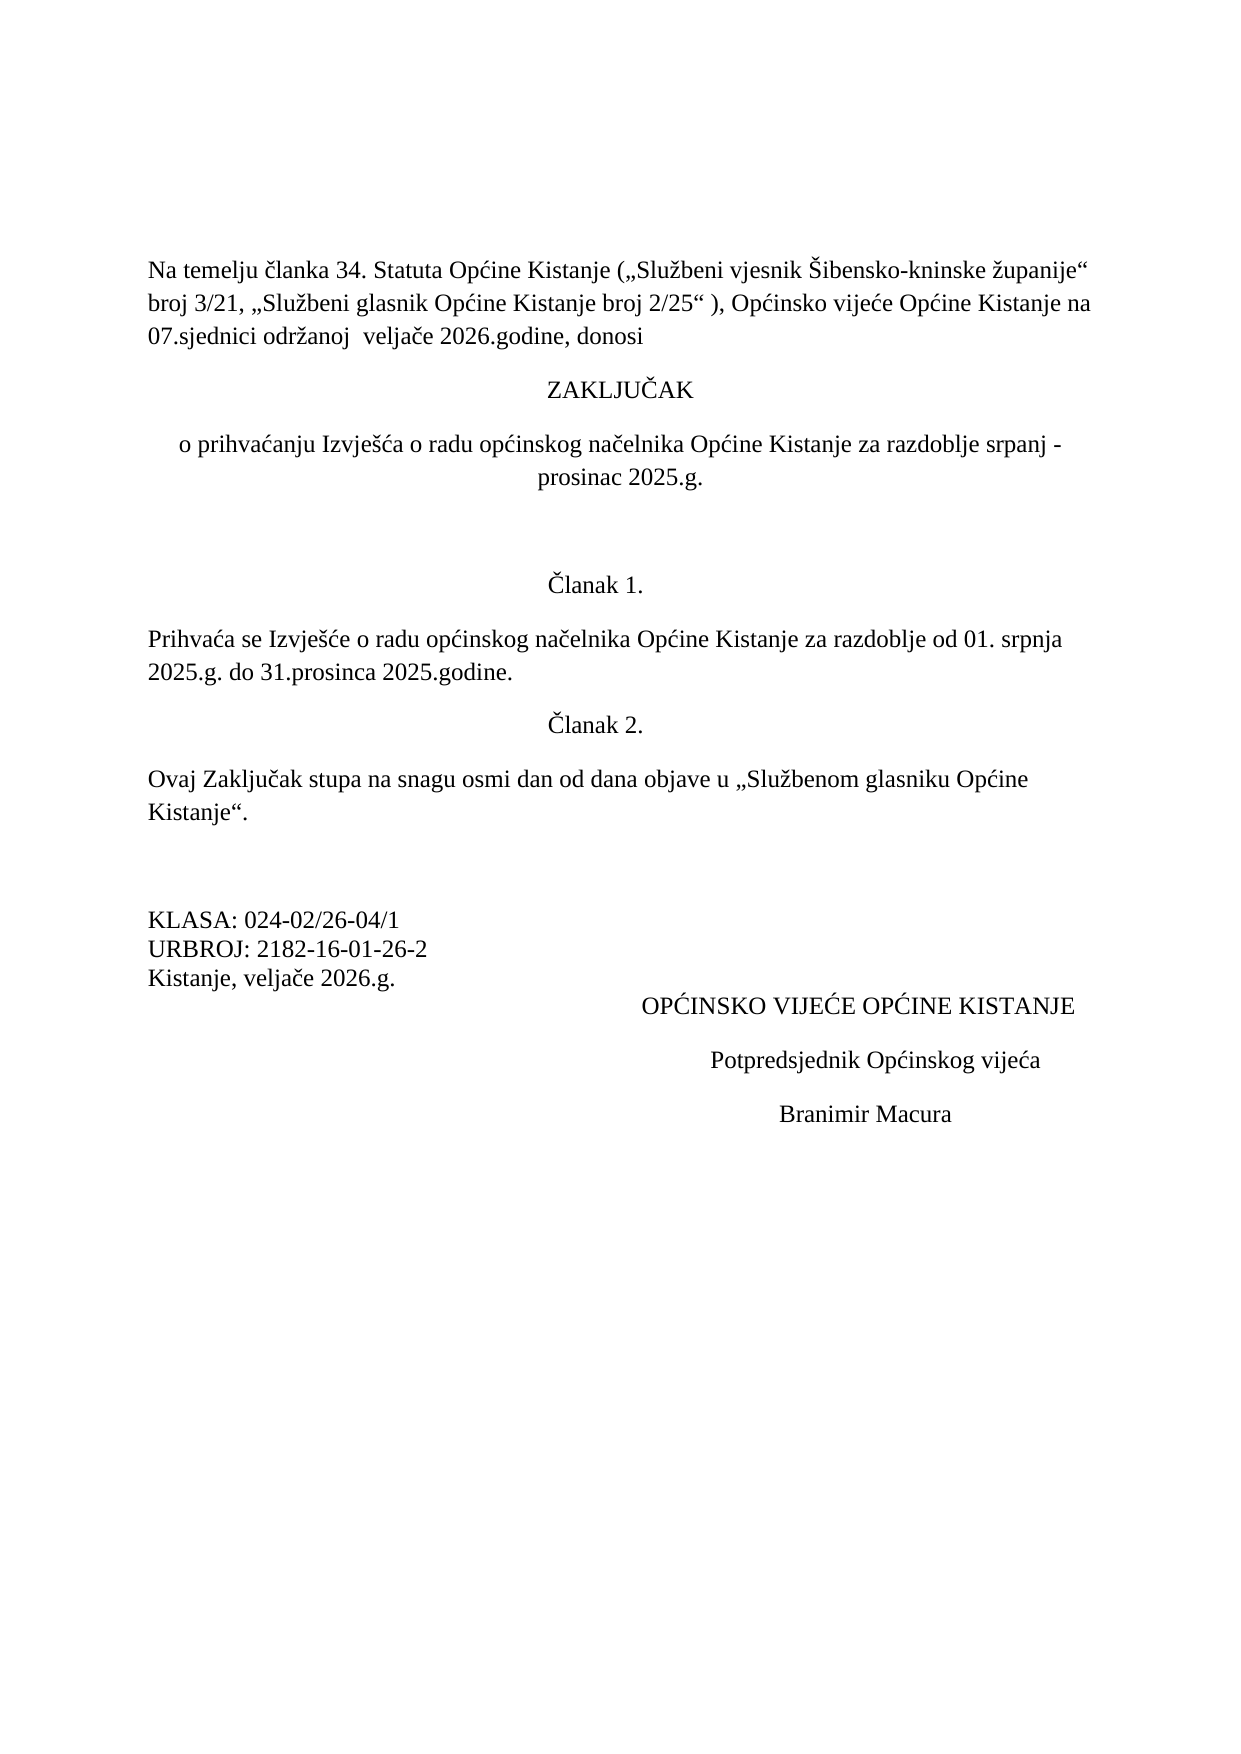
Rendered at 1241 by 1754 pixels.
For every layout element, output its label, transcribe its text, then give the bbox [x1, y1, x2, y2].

text Kistanje, veljače 2026.g. [148, 963, 1093, 991]
text Na temelju članka 34. Statuta Općine Kistanje („Službeni vjesnik Šibensko-kninske županije“ broj 3/21, „Službeni glasnik Općine Kistanje broj 2/25“ ), Općinsko vijeće Općine Kistanje na 07.sjednici održanoj veljače 2026.godine, donosi [148, 255, 1093, 350]
text OPĆINSKO VIJEĆE OPĆINE KISTANJE [148, 991, 1093, 1020]
text Članak 1. [148, 570, 1093, 598]
text Potpredsjednik Općinskog vijeća [148, 1045, 1093, 1074]
text KLASA: 024-02/26-04/1 [148, 905, 1093, 934]
text Branimir Macura [148, 1099, 1093, 1128]
text Prihvaća se Izvješće o radu općinskog načelnika Općine Kistanje za razdoblje od 01. srpnja 2025.g. do 31.prosinca 2025.godine. [148, 624, 1093, 685]
text ZAKLJUČAK [148, 375, 1093, 404]
text URBROJ: 2182-16-01-26-2 [148, 934, 1093, 963]
text o prihvaćanju Izvješća o radu općinskog načelnika Općine Kistanje za razdoblje srpanj -prosinac 2025.g. [148, 429, 1093, 491]
text Članak 2. [148, 711, 1093, 739]
text Ovaj Zaključak stupa na snagu osmi dan od dana objave u „Službenom glasniku Općine Kistanje“. [148, 764, 1093, 826]
